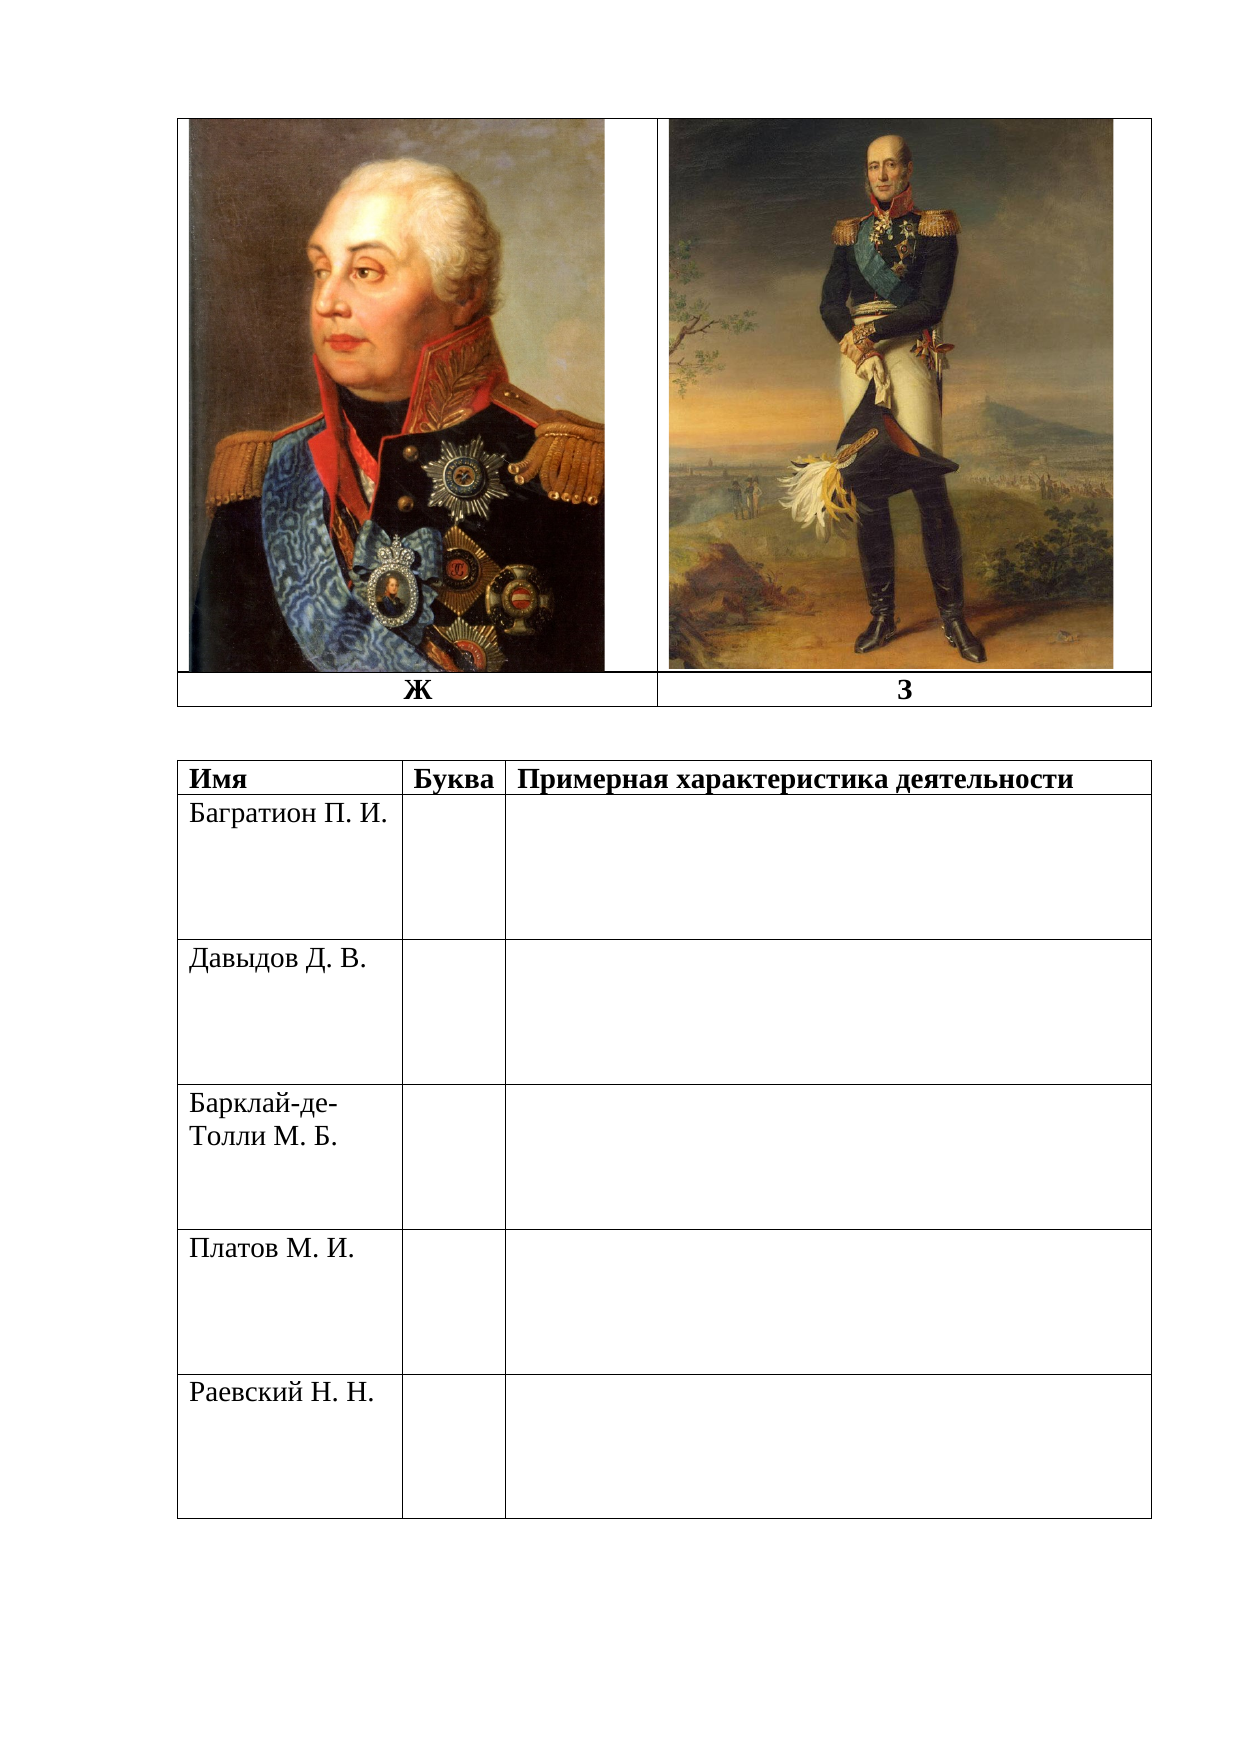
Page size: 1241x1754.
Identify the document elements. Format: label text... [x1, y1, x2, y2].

table_cell [658, 119, 1151, 671]
picture [188, 119, 605, 672]
table_cell [403, 940, 505, 1084]
table_cell [178, 119, 188, 671]
table_cell Раевский Н. Н. [178, 1375, 402, 1518]
table_cell [403, 795, 505, 939]
table_cell [506, 795, 1151, 939]
table_cell Барклай-де-Толли М. Б. [178, 1085, 402, 1229]
table_cell [403, 1230, 505, 1373]
picture [668, 119, 1114, 669]
table_cell [506, 940, 1151, 1084]
table_cell [403, 1375, 505, 1518]
table_cell [403, 1085, 505, 1229]
table_header Буква [403, 761, 505, 794]
table_header Примерная характеристика деятельности [506, 761, 1151, 794]
table_cell Багратион П. И. [178, 795, 402, 939]
table_cell [506, 1085, 1151, 1229]
table_cell Платов М. И. [178, 1230, 402, 1373]
table_header Имя [178, 761, 402, 794]
table_cell Давыдов Д. В. [178, 940, 402, 1084]
table_cell [605, 119, 657, 671]
table_cell [506, 1230, 1151, 1373]
table_cell З [658, 673, 1151, 706]
table_cell [506, 1375, 1151, 1518]
table_cell Ж [178, 673, 657, 706]
